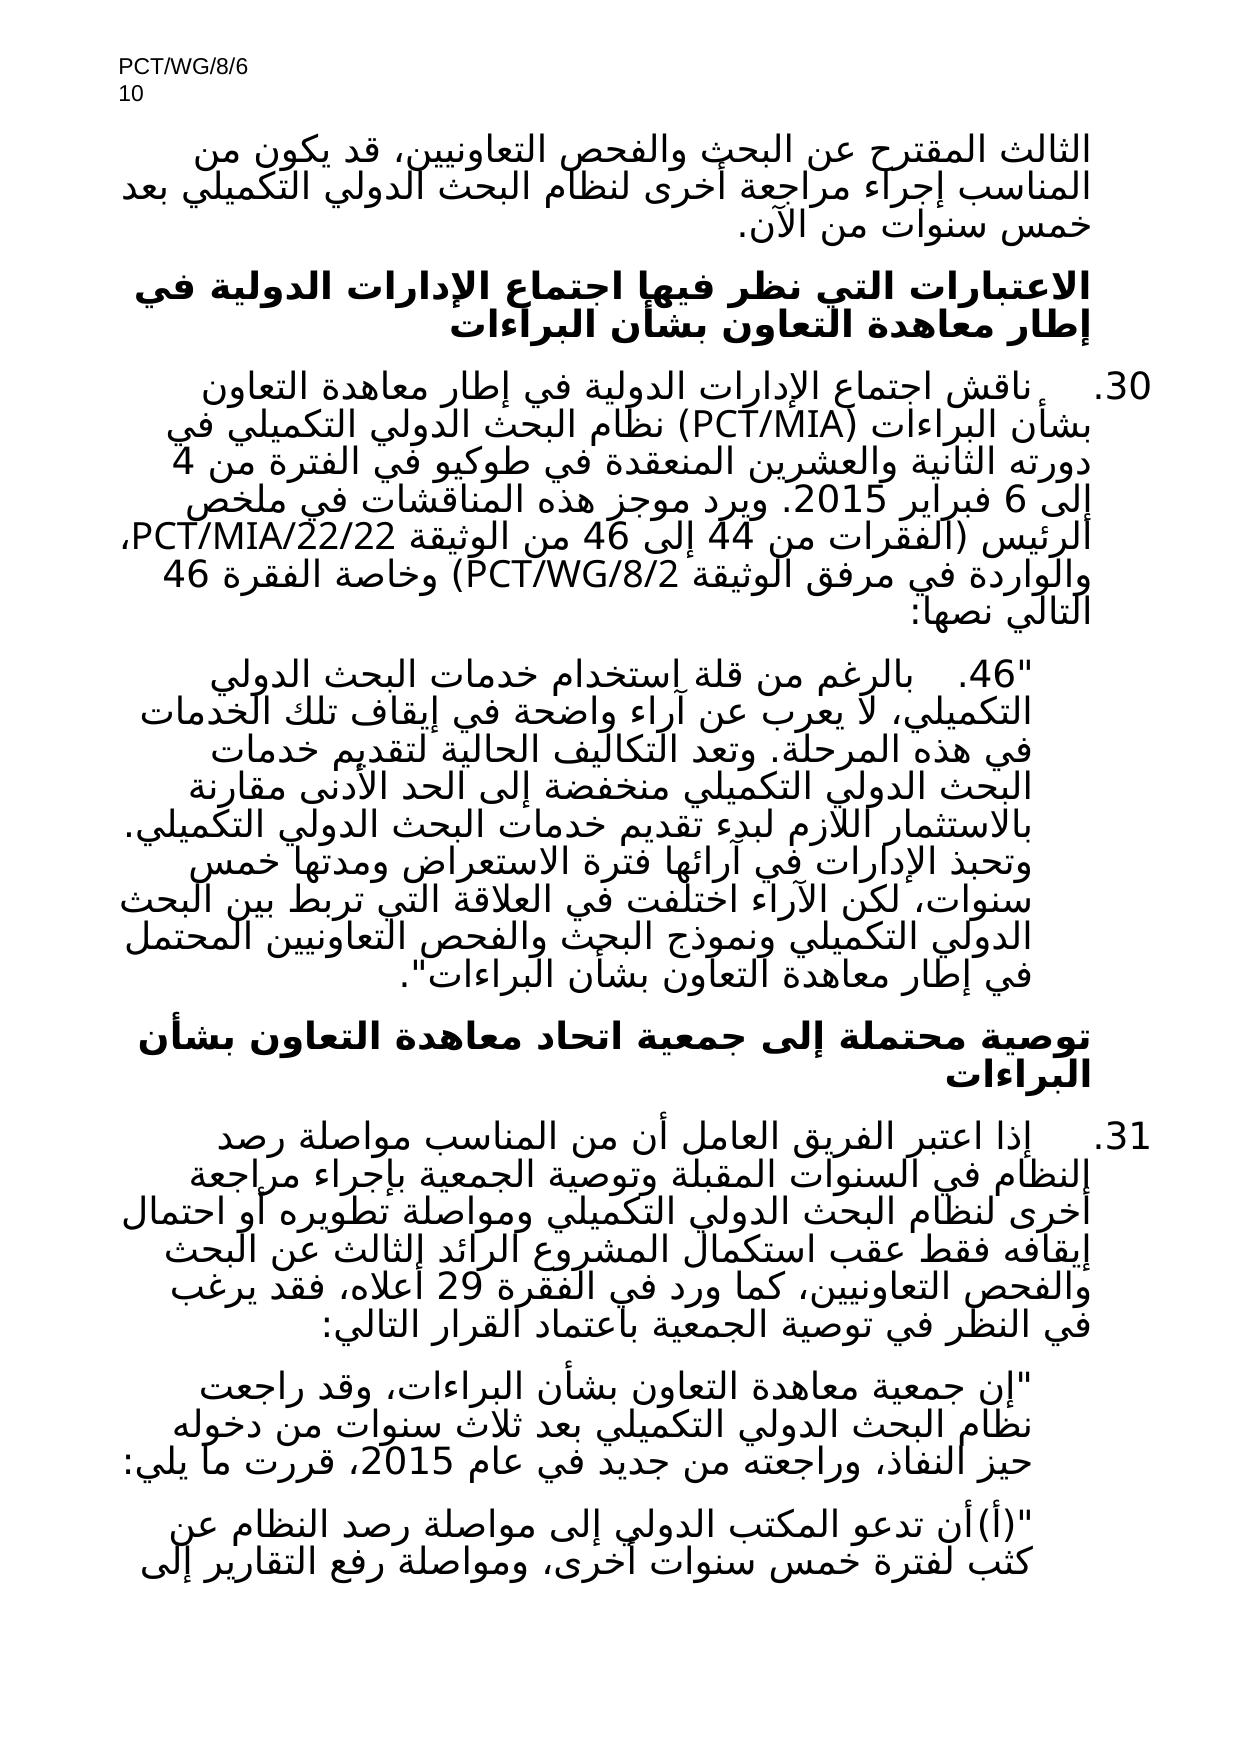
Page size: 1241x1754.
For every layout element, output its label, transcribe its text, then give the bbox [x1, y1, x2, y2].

list توصية محتملة إلى جمعية اتحاد معاهدة التعاون بشأن البراءات [118, 1020, 1092, 1095]
list "46. بالرغم من قلة استخدام خدمات البحث الدولي التكميلي، لا يعرب عن آراء واضحة في إيقاف تلك الخدمات في هذه المرحلة. وتعد التكاليف الحالية لتقديم خدمات البحث الدولي التكميلي منخفضة إلى الحد الأدنى مقارنة بالاستثمار اللازم لبدء تقديم خدمات البحث الدولي التكميلي. وتحبذ الإدارات في آرائها فترة الاستعراض ومدتها خمس سنوات، لكن الآراء اختلفت في العلاقة التي تربط بين البحث الدولي التكميلي ونموذج البحث والفحص التعاونيين المحتمل في إطار معاهدة التعاون بشأن البراءات". [118, 657, 1033, 995]
list الاعتبارات التي نظر فيها اجتماع الإدارات الدولية في إطار معاهدة التعاون بشأن البراءات [118, 270, 1092, 345]
text إذا اعتبر الفريق العامل أن من المناسب مواصلة رصد النظام في السنوات المقبلة وتوصية الجمعية بإجراء مراجعة أخرى لنظام البحث الدولي التكميلي ومواصلة تطويره أو احتمال إيقافه فقط عقب استكمال المشروع الرائد الثالث عن البحث والفحص التعاونيين، كما ورد في الفقرة 29 أعلاه، فقد يرغب في النظر في توصية الجمعية باعتماد القرار التالي: [118, 1120, 1092, 1345]
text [118, 132, 1092, 245]
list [118, 1507, 1033, 1582]
list "إن جمعية معاهدة التعاون بشأن البراءات، وقد راجعت نظام البحث الدولي التكميلي بعد ثلاث سنوات من دخوله حيز النفاذ، وراجعته من جديد في عام 2015، قررت ما يلي: [118, 1370, 1033, 1482]
text ناقش اجتماع الإدارات الدولية في إطار معاهدة التعاون بشأن البراءات (PCT/MIA) نظام البحث الدولي التكميلي في دورته الثانية والعشرين المنعقدة في طوكيو في الفترة من 4 إلى 6 فبراير 2015. ويرد موجز هذه المناقشات في ملخص الرئيس (الفقرات من 44 إلى 46 من الوثيقة PCT/MIA/22/22، والواردة في مرفق الوثيقة PCT/WG/8/2) وخاصة الفقرة 46 التالي نصها: [118, 370, 1092, 632]
